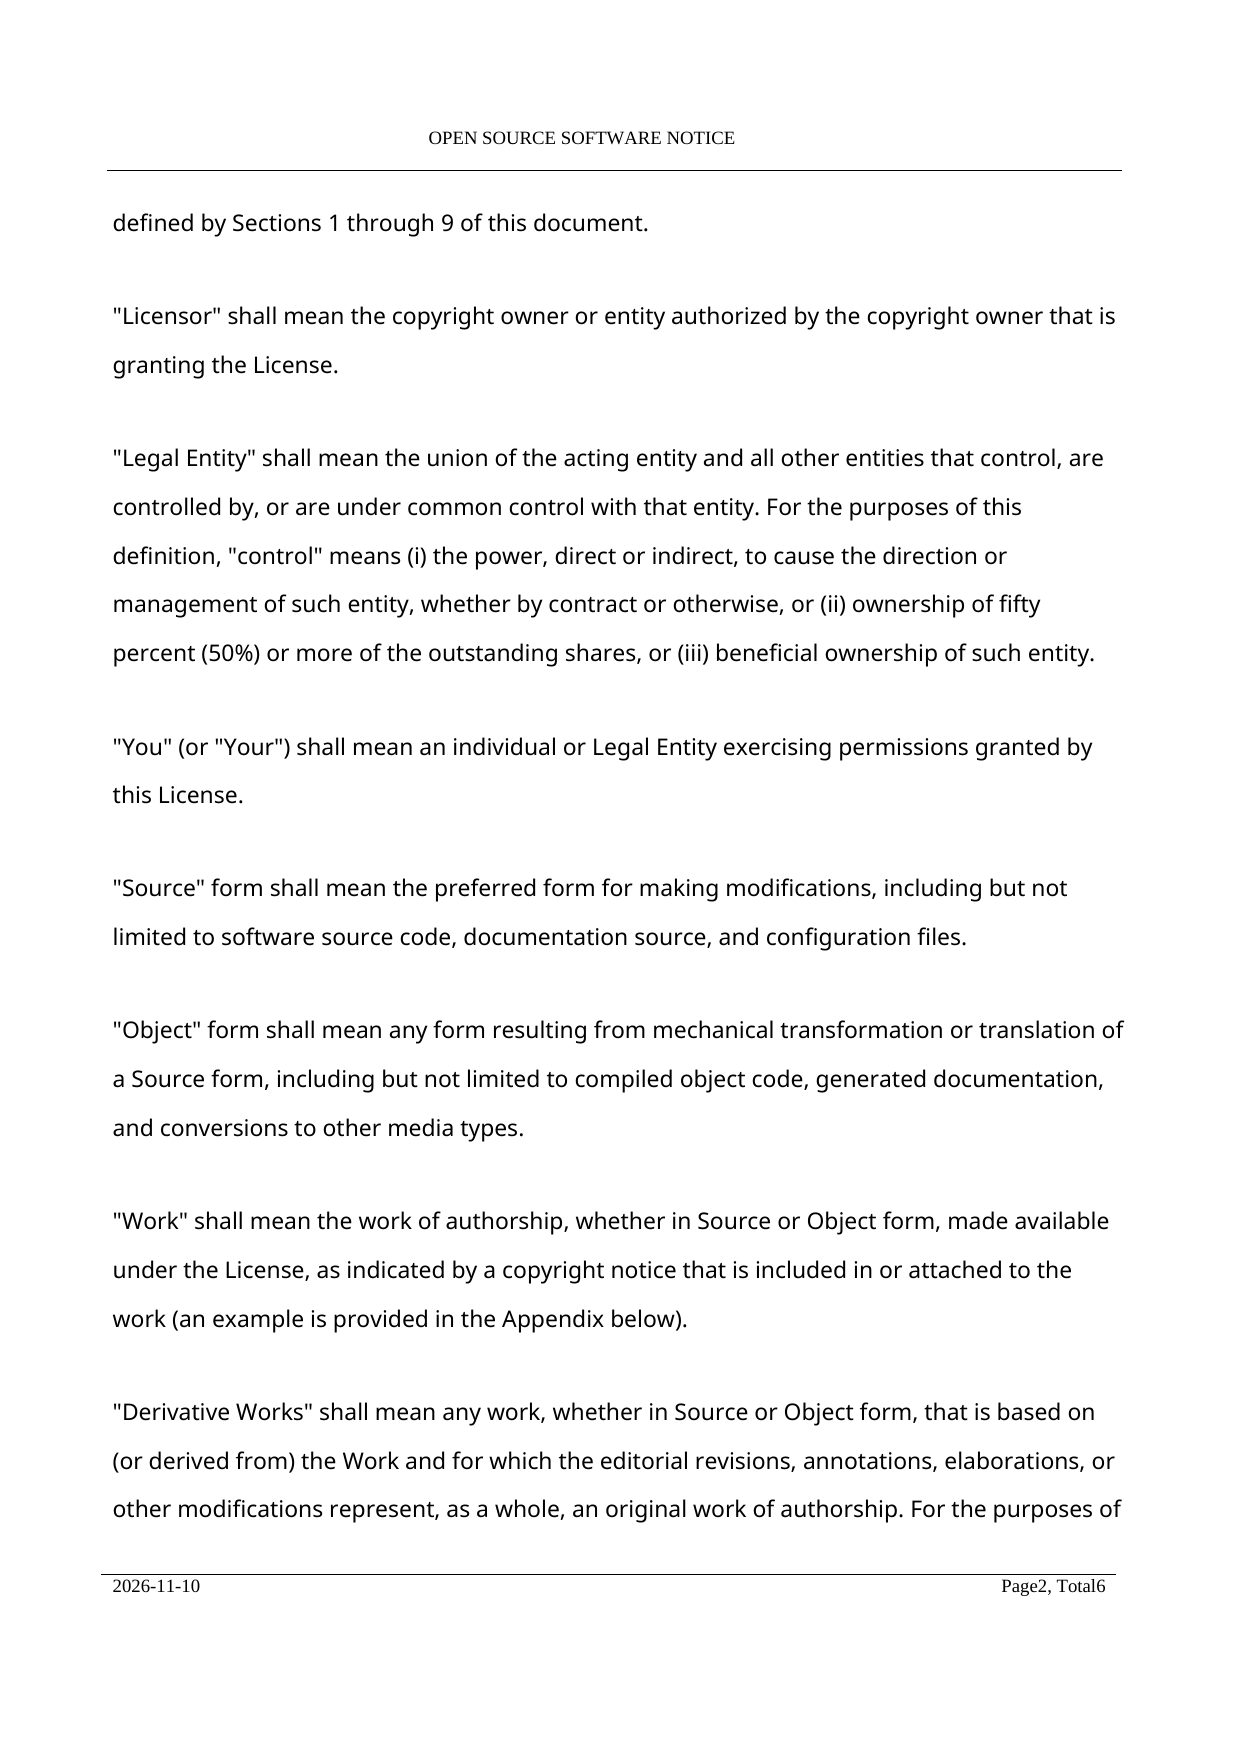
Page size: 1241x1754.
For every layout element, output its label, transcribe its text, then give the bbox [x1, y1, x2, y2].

text "You" (or "Your") shall mean an individual or Legal Entity exercising permissions granted by this License. [112, 730, 1128, 811]
text "Object" form shall mean any form resulting from mechanical transformation or translation of a Source form, including but not limited to compiled object code, generated documentation, and conversions to other media types. [112, 1014, 1128, 1144]
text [112, 206, 1128, 239]
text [112, 1395, 1128, 1525]
text "Work" shall mean the work of authorship, whether in Source or Object form, made available under the License, as indicated by a copyright notice that is included in or attached to the work (an example is provided in the Appendix below). [112, 1204, 1128, 1334]
text "Licensor" shall mean the copyright owner or entity authorized by the copyright owner that is granting the License. [112, 299, 1128, 381]
text "Legal Entity" shall mean the union of the acting entity and all other entities that control, are controlled by, or are under common control with that entity. For the purposes of this definition, "control" means (i) the power, direct or indirect, to cause the direction or management of such entity, whether by contract or otherwise, or (ii) ownership of fifty percent (50%) or more of the outstanding shares, or (iii) beneficial ownership of such entity. [112, 442, 1128, 669]
text "Source" form shall mean the preferred form for making modifications, including but not limited to software source code, documentation source, and configuration files. [112, 872, 1128, 953]
